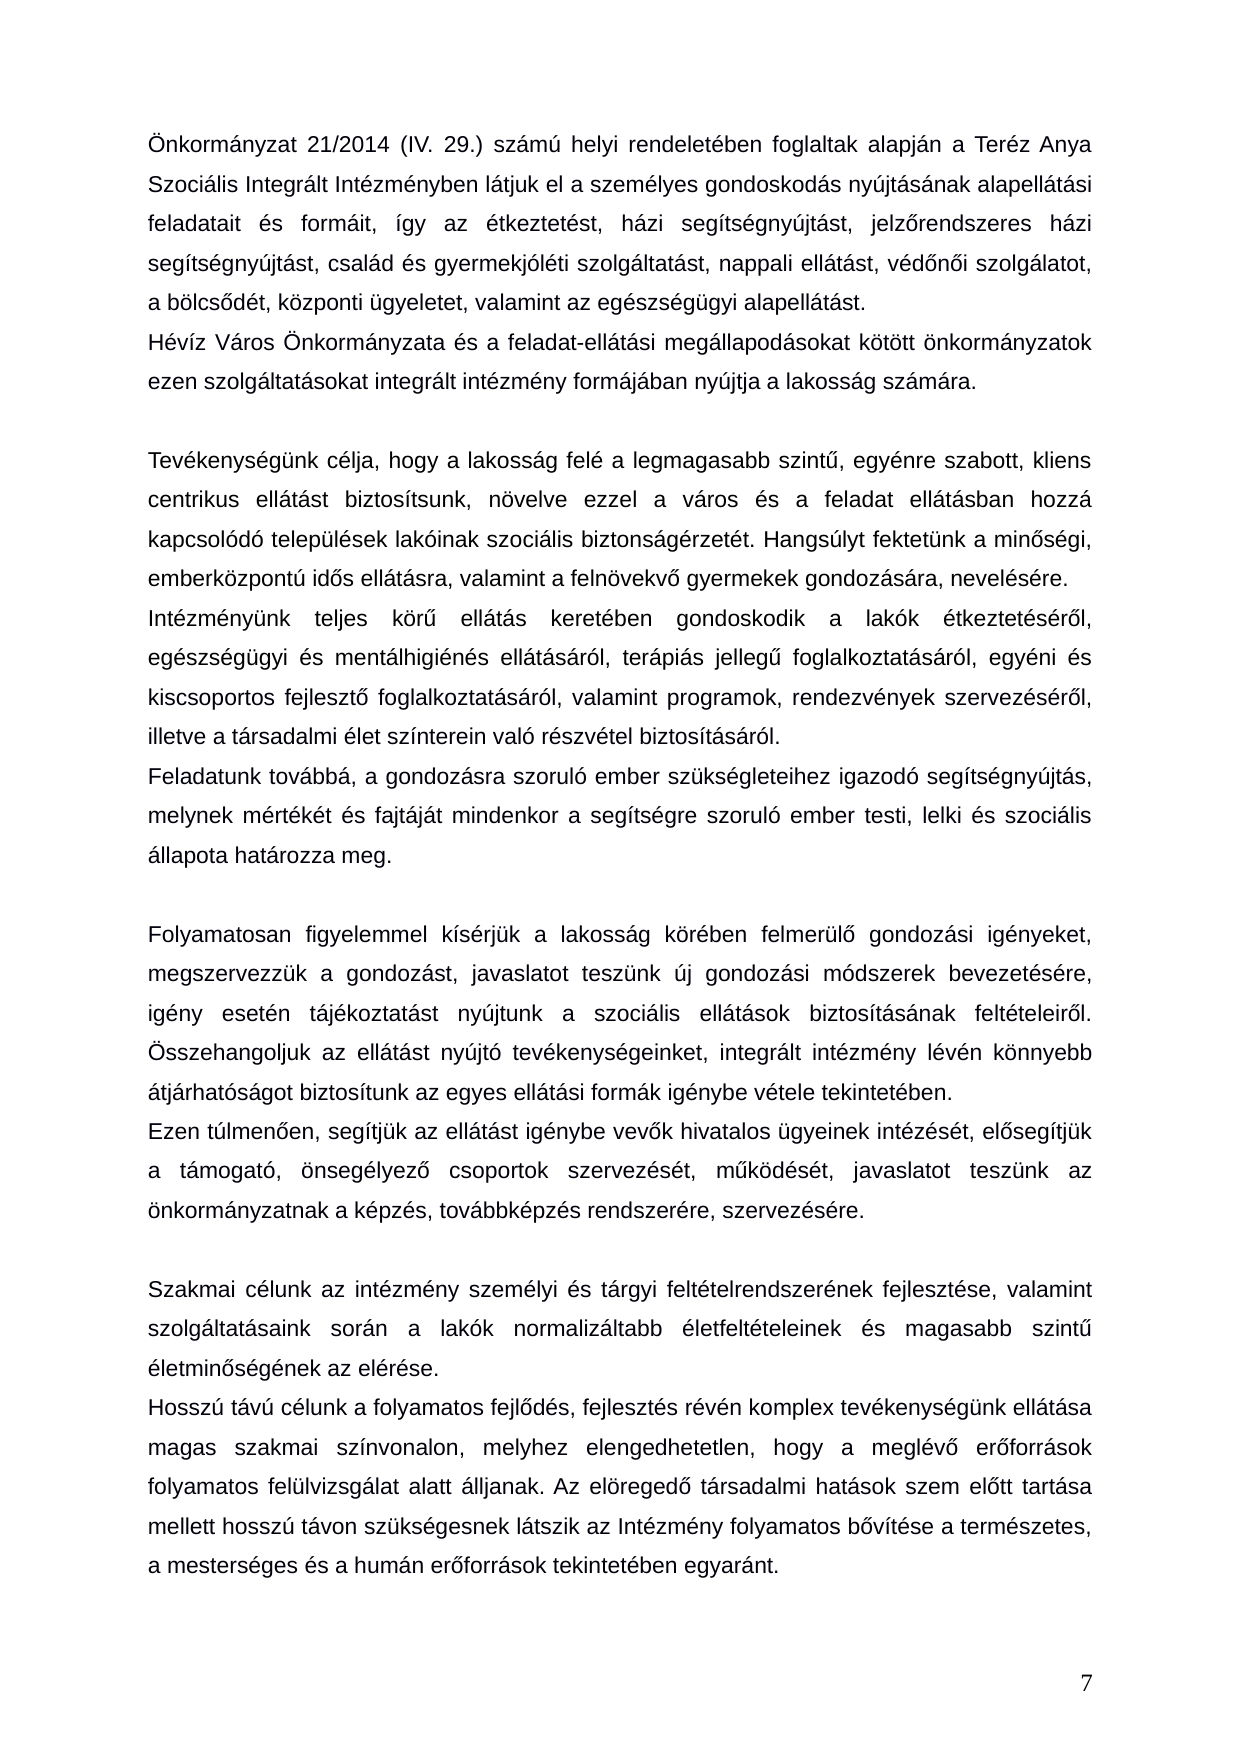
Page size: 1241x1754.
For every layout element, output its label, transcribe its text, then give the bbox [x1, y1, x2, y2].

text Folyamatosan figyelemmel kísérjük a lakosság körében felmerülő gondozási igényeket, megszervezzük a gondozást, javaslatot teszünk új gondozási módszerek bevezetésére, igény esetén tájékoztatást nyújtunk a szociális ellátások biztosításának feltételeiről. Összehangoljuk az ellátást nyújtó tevékenységeinket, integrált intézmény lévén könnyebb átjárhatóságot biztosítunk az egyes ellátási formák igénybe vétele tekintetében. [148, 921, 1093, 1105]
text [148, 131, 1093, 315]
text Ezen túlmenően, segítjük az ellátást igénybe vevők hivatalos ügyeinek intézését, elősegítjük a támogató, önsegélyező csoportok szervezését, működését, javaslatot teszünk az önkormányzatnak a képzés, továbbképzés rendszerére, szervezésére. [148, 1118, 1093, 1223]
text Feladatunk továbbá, a gondozásra szoruló ember szükségleteihez igazodó segítségnyújtás, melynek mértékét és fajtáját mindenkor a segítségre szoruló ember testi, lelki és szociális állapota határozza meg. [148, 763, 1093, 868]
text Hévíz Város Önkormányzata és a feladat-ellátási megállapodásokat kötött önkormányzatok ezen szolgáltatásokat integrált intézmény formájában nyújtja a lakosság számára. [148, 328, 1093, 394]
text Szakmai célunk az intézmény személyi és tárgyi feltételrendszerének fejlesztése, valamint szolgáltatásaink során a lakók normalizáltabb életfeltételeinek és magasabb szintű életminőségének az elérése. [148, 1276, 1093, 1381]
text Hosszú távú célunk a folyamatos fejlődés, fejlesztés révén komplex tevékenységünk ellátása magas szakmai színvonalon, melyhez elengedhetetlen, hogy a meglévő erőforrások folyamatos felülvizsgálat alatt álljanak. Az elöregedő társadalmi hatások szem előtt tartása mellett hosszú távon szükségesnek látszik az Intézmény folyamatos bővítése a természetes, a mesterséges és a humán erőforrások tekintetében egyaránt. [148, 1394, 1093, 1579]
text Intézményünk teljes körű ellátás keretében gondoskodik a lakók étkeztetéséről, egészségügyi és mentálhigiénés ellátásáról, terápiás jellegű foglalkoztatásáról, egyéni és kiscsoportos fejlesztő foglalkoztatásáról, valamint programok, rendezvények szervezéséről, illetve a társadalmi élet színterein való részvétel biztosításáról. [148, 605, 1093, 749]
text Tevékenységünk célja, hogy a lakosság felé a legmagasabb szintű, egyénre szabott, kliens centrikus ellátást biztosítsunk, növelve ezzel a város és a feladat ellátásban hozzá kapcsolódó települések lakóinak szociális biztonságérzetét. Hangsúlyt fektetünk a minőségi, emberközpontú idős ellátásra, valamint a felnövekvő gyermekek gondozására, nevelésére. [148, 447, 1093, 592]
